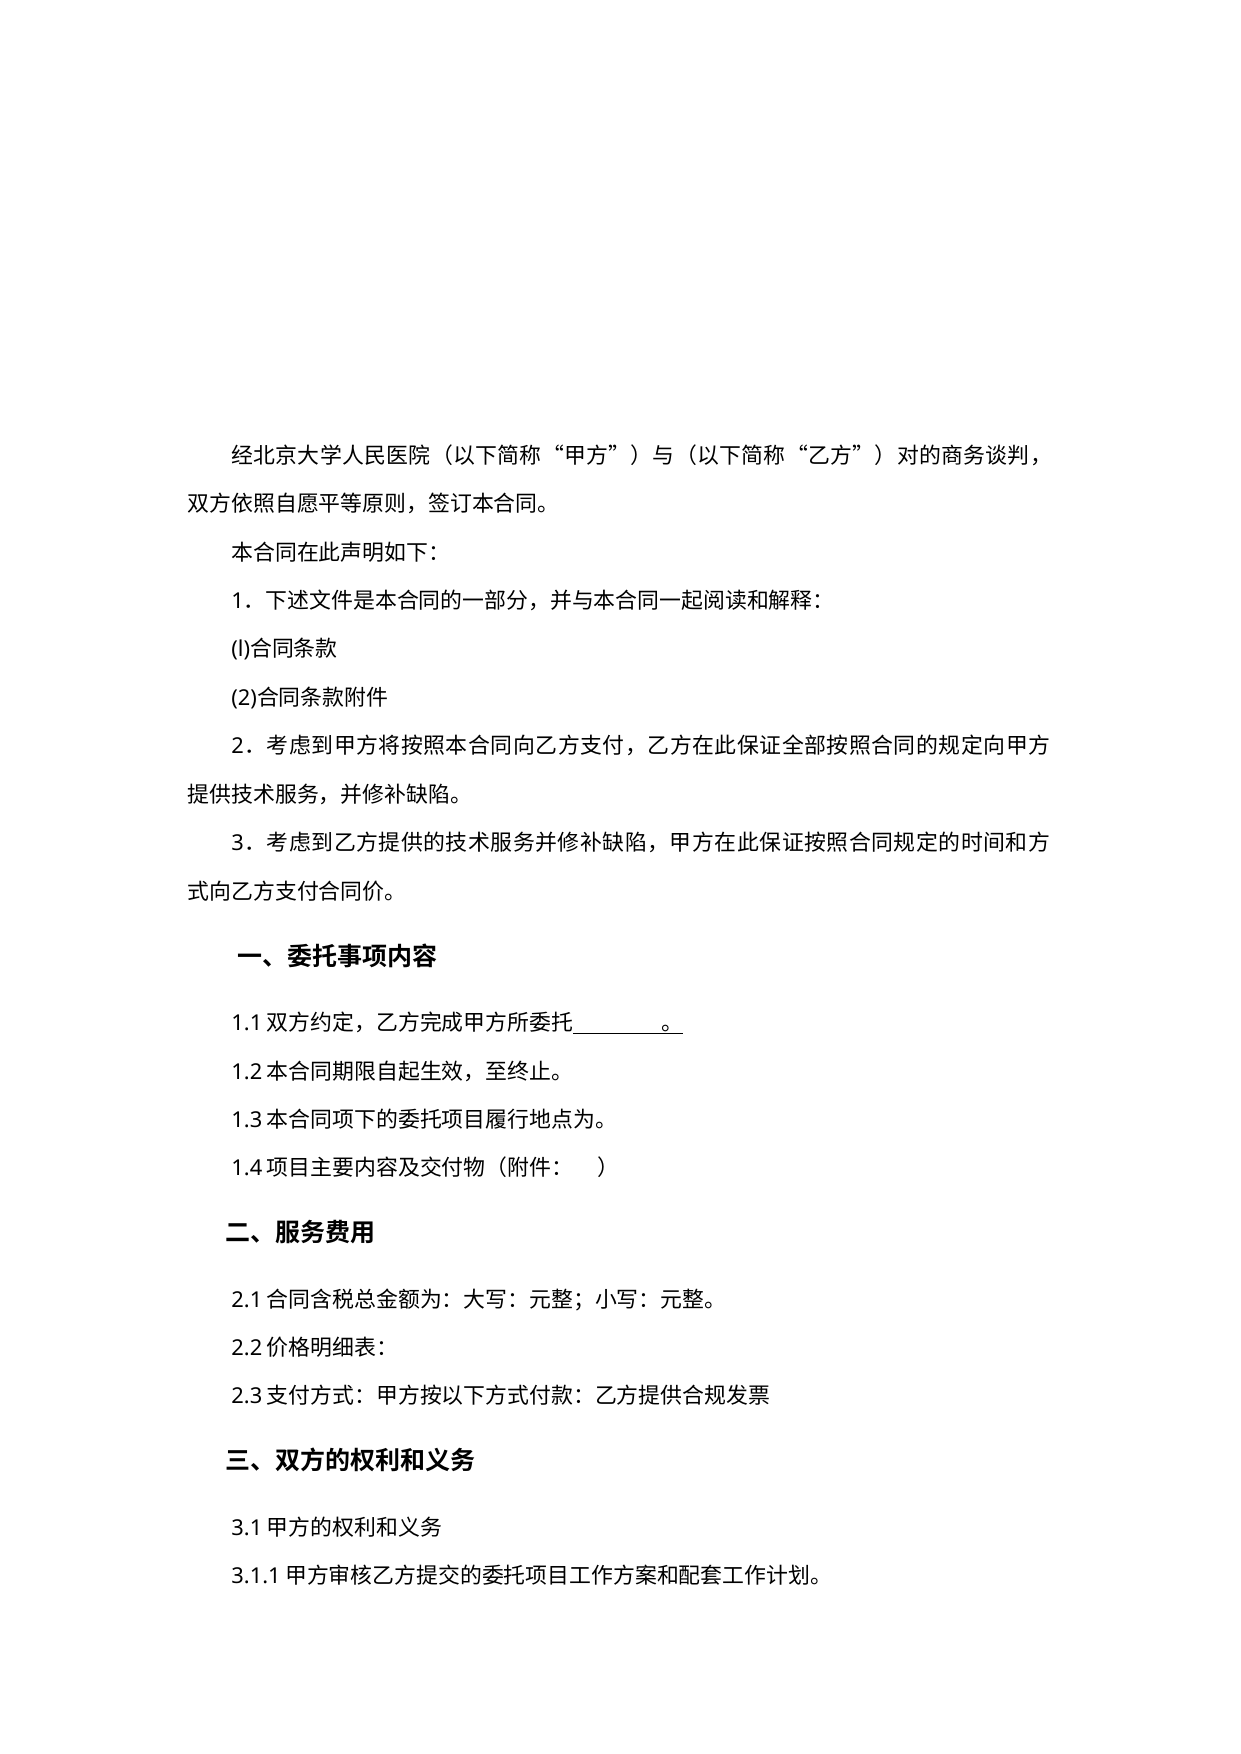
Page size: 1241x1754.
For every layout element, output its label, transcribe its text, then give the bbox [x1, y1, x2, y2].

text 三、双方的权利和义务 [187, 1426, 1053, 1491]
text 1.2本合同期限自起生效，至终止。 [187, 1053, 1053, 1086]
text (l)合同条款 [187, 631, 1053, 663]
text 2.1合同含税总金额为：大写：元整；小写：元整。 [187, 1281, 1053, 1314]
text (2)合同条款附件 [187, 679, 1053, 712]
text 本合同在此声明如下： [187, 534, 1053, 567]
text 2.2价格明细表： [187, 1330, 1053, 1362]
text 2.3支付方式：甲方按以下方式付款：乙方提供合规发票 [231, 1378, 1053, 1411]
text 一、委托事项内容 [187, 922, 1053, 987]
text 3．考虑到乙方提供的技术服务并修补缺陷，甲方在此保证按照合同规定的时间和方式向乙方支付合同价。 [187, 825, 1053, 906]
text 1.1双方约定，乙方完成甲方所委托 。 [187, 1005, 1053, 1037]
text 2．考虑到甲方将按照本合同向乙方支付，乙方在此保证全部按照合同的规定向甲方提供技术服务，并修补缺陷。 [187, 728, 1053, 809]
text 1.4项目主要内容及交付物（附件： ） [187, 1150, 1053, 1182]
text 3.1甲方的权利和义务 [187, 1509, 1053, 1542]
text 经北京大学人民医院（以下简称“甲方”）与（以下简称“乙方”）对的商务谈判，双方依照自愿平等原则，签订本合同。 [187, 437, 1053, 518]
text 3.1.1甲方审核乙方提交的委托项目工作方案和配套工作计划。 [187, 1558, 1053, 1590]
text 二、服务费用 [187, 1198, 1053, 1263]
text 1．下述文件是本合同的一部分，并与本合同一起阅读和解释： [187, 583, 1053, 615]
text 1.3本合同项下的委托项目履行地点为。 [187, 1102, 1053, 1134]
